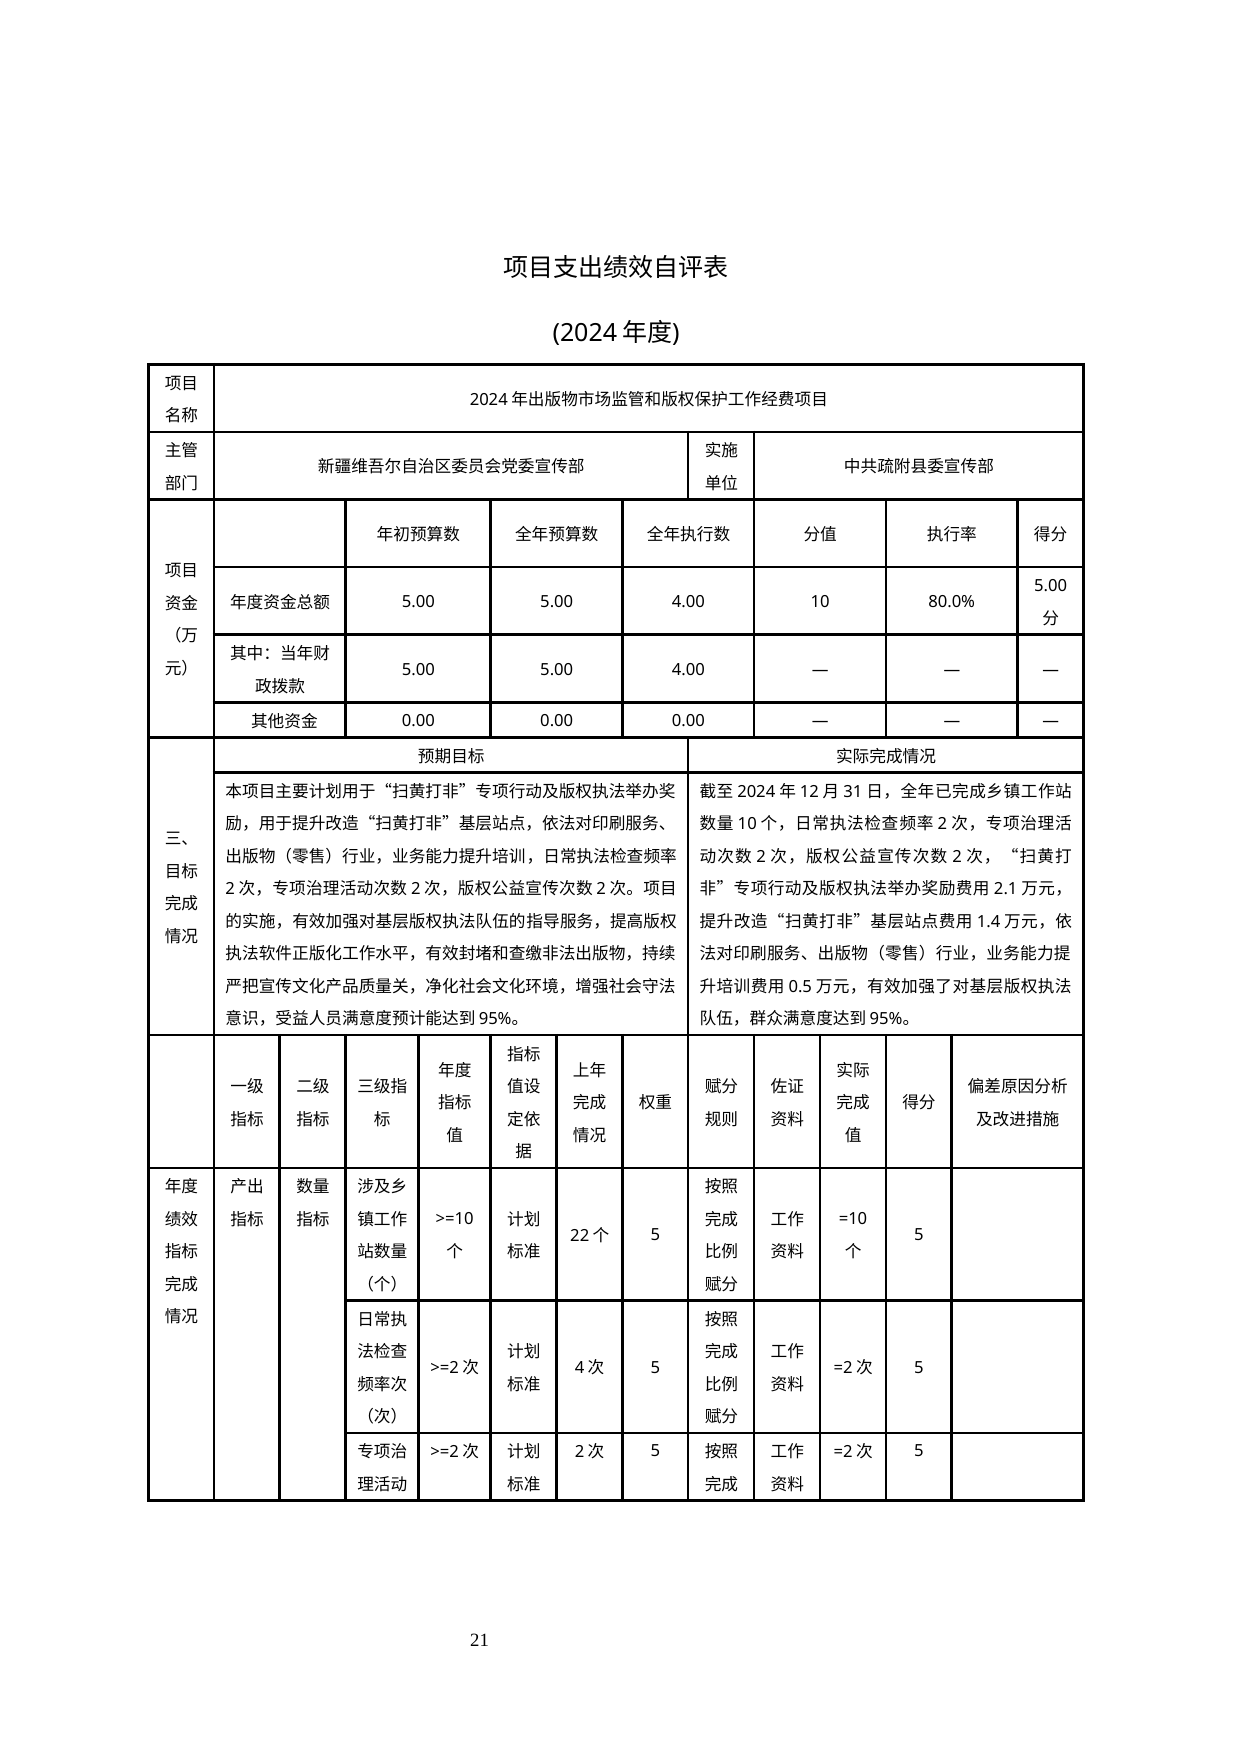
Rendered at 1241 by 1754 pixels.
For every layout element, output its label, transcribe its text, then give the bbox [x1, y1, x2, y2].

table_cell 0.00 [624, 704, 753, 736]
table_cell =2次 [821, 1302, 885, 1432]
table_cell [953, 1434, 1082, 1499]
table_cell 5.00 [347, 568, 489, 633]
table_cell — [887, 636, 1016, 701]
table_cell 其他资金 [215, 704, 344, 736]
table_cell 涉及乡镇工作站数量（个） [347, 1169, 417, 1299]
table_header 项目支出绩效自评表 [148, 233, 1083, 298]
table_cell 新疆维吾尔自治区委员会党委宣传部 [215, 433, 687, 498]
table_cell 偏差原因分析及改进措施 [953, 1036, 1082, 1166]
table_cell 2次 [558, 1434, 621, 1499]
table_cell — [755, 704, 885, 736]
table_cell 专项治理活动次数（次） [347, 1434, 417, 1499]
table_cell — [1019, 704, 1082, 736]
table_cell 10 [755, 568, 885, 633]
table_cell 其中：当年财政拨款 [215, 636, 344, 701]
table_cell 项目名称 [150, 366, 213, 431]
table_cell 5 [624, 1302, 687, 1432]
table_cell 三、目标完成情况 [150, 739, 213, 1034]
table_cell 主管部门 [150, 433, 213, 498]
table_cell 预期目标 [215, 739, 687, 771]
table_cell 按照完成比例赋分 [689, 1169, 753, 1299]
table_cell 佐证资料 [755, 1036, 819, 1166]
table_cell 上年完成情况 [558, 1036, 621, 1166]
table_cell [215, 501, 344, 566]
table_cell (2024年度) [148, 298, 1083, 363]
table_cell 本项目主要计划用于“扫黄打非”专项行动及版权执法举办奖励，用于提升改造“扫黄打非”基层站点，依法对印刷服务、出版物（零售）行业，业务能力提升培训，日常执法检查频率2次，专项治理活动次数2次，版权公益宣传次数2次。项目的实施，有效加强对基层版权执法队伍的指导服务，提高版权执法软件正版化工作水平，有效封堵和查缴非法出版物，持续严把宣传文化产品质量关，净化社会文化环境，增强社会守法意识，受益人员满意度预计能达到95%。 [215, 774, 687, 1034]
table_cell 得分 [887, 1036, 950, 1166]
table_cell 数量指标 [281, 1169, 344, 1499]
table_cell 指标值设定依据 [492, 1036, 555, 1166]
table_cell — [887, 704, 1016, 736]
table_cell 5 [887, 1434, 950, 1499]
table_cell 2024年出版物市场监管和版权保护工作经费项目 [215, 366, 1082, 431]
table_cell 5.00 [492, 636, 621, 701]
table_cell =10个 [821, 1169, 885, 1299]
table_cell 赋分规则 [689, 1036, 753, 1166]
table_cell 工作资料 [755, 1302, 819, 1432]
table_cell >=10个 [420, 1169, 489, 1299]
table_cell >=2次 [420, 1434, 489, 1499]
table_cell 日常执法检查频率次（次） [347, 1302, 417, 1432]
table_cell 80.0% [887, 568, 1016, 633]
table_cell 工作资料 [755, 1169, 819, 1299]
table_cell 年初预算数 [347, 501, 489, 566]
table_cell =2次 [821, 1434, 885, 1499]
table_cell 中共疏附县委宣传部 [755, 433, 1082, 498]
table_cell 工作资料 [755, 1434, 819, 1499]
table_cell 一级指标 [215, 1036, 278, 1166]
table_cell 权重 [624, 1036, 687, 1166]
table_cell 实施单位 [689, 433, 753, 498]
table_cell 全年预算数 [492, 501, 621, 566]
table_cell 计划标准 [492, 1302, 555, 1432]
table_cell 年度绩效指标完成情况 [150, 1169, 213, 1499]
table_cell 5 [887, 1302, 950, 1432]
table_cell 5 [887, 1169, 950, 1299]
table_cell 产出指标 [215, 1169, 278, 1499]
table_cell 执行率 [887, 501, 1016, 566]
table_cell 4.00 [624, 636, 753, 701]
table_cell 得分 [1019, 501, 1082, 566]
table_cell 计划标准 [492, 1434, 555, 1499]
table_cell 5.00 [347, 636, 489, 701]
table_cell 全年执行数 [624, 501, 753, 566]
table_cell [953, 1169, 1082, 1299]
table_cell — [1019, 636, 1082, 701]
table_cell 二级指标 [281, 1036, 344, 1166]
table_cell 按照完成比例赋分 [689, 1434, 753, 1499]
table_cell — [755, 636, 885, 701]
table_cell [150, 1036, 213, 1166]
table_cell 三级指标 [347, 1036, 417, 1166]
table_cell 22个 [558, 1169, 621, 1299]
table_cell 5.00分 [1019, 568, 1082, 633]
table_cell 计划标准 [492, 1169, 555, 1299]
table_cell 项目资金 （万元） [150, 501, 213, 736]
table_cell 按照完成比例赋分 [689, 1302, 753, 1432]
table_cell 分值 [755, 501, 885, 566]
table_cell [953, 1302, 1082, 1432]
table_cell 年度指标值 [420, 1036, 489, 1166]
table_cell 实际完成情况 [689, 739, 1082, 771]
table_cell 年度资金总额 [215, 568, 344, 633]
table_cell >=2次 [420, 1302, 489, 1432]
table_cell 0.00 [347, 704, 489, 736]
table_cell 0.00 [492, 704, 621, 736]
table_cell 5 [624, 1434, 687, 1499]
table_cell 截至2024年12月31日，全年已完成乡镇工作站数量10个，日常执法检查频率2次，专项治理活动次数2次，版权公益宣传次数2次，“扫黄打非”专项行动及版权执法举办奖励费用2.1万元，提升改造“扫黄打非”基层站点费用1.4万元，依法对印刷服务、出版物（零售）行业，业务能力提升培训费用0.5万元，有效加强了对基层版权执法队伍，群众满意度达到95%。 [689, 774, 1082, 1034]
table_cell 4.00 [624, 568, 753, 633]
table_cell 实际完成值 [821, 1036, 885, 1166]
table_cell 4次 [558, 1302, 621, 1432]
table_cell 5.00 [492, 568, 621, 633]
table_cell 5 [624, 1169, 687, 1299]
